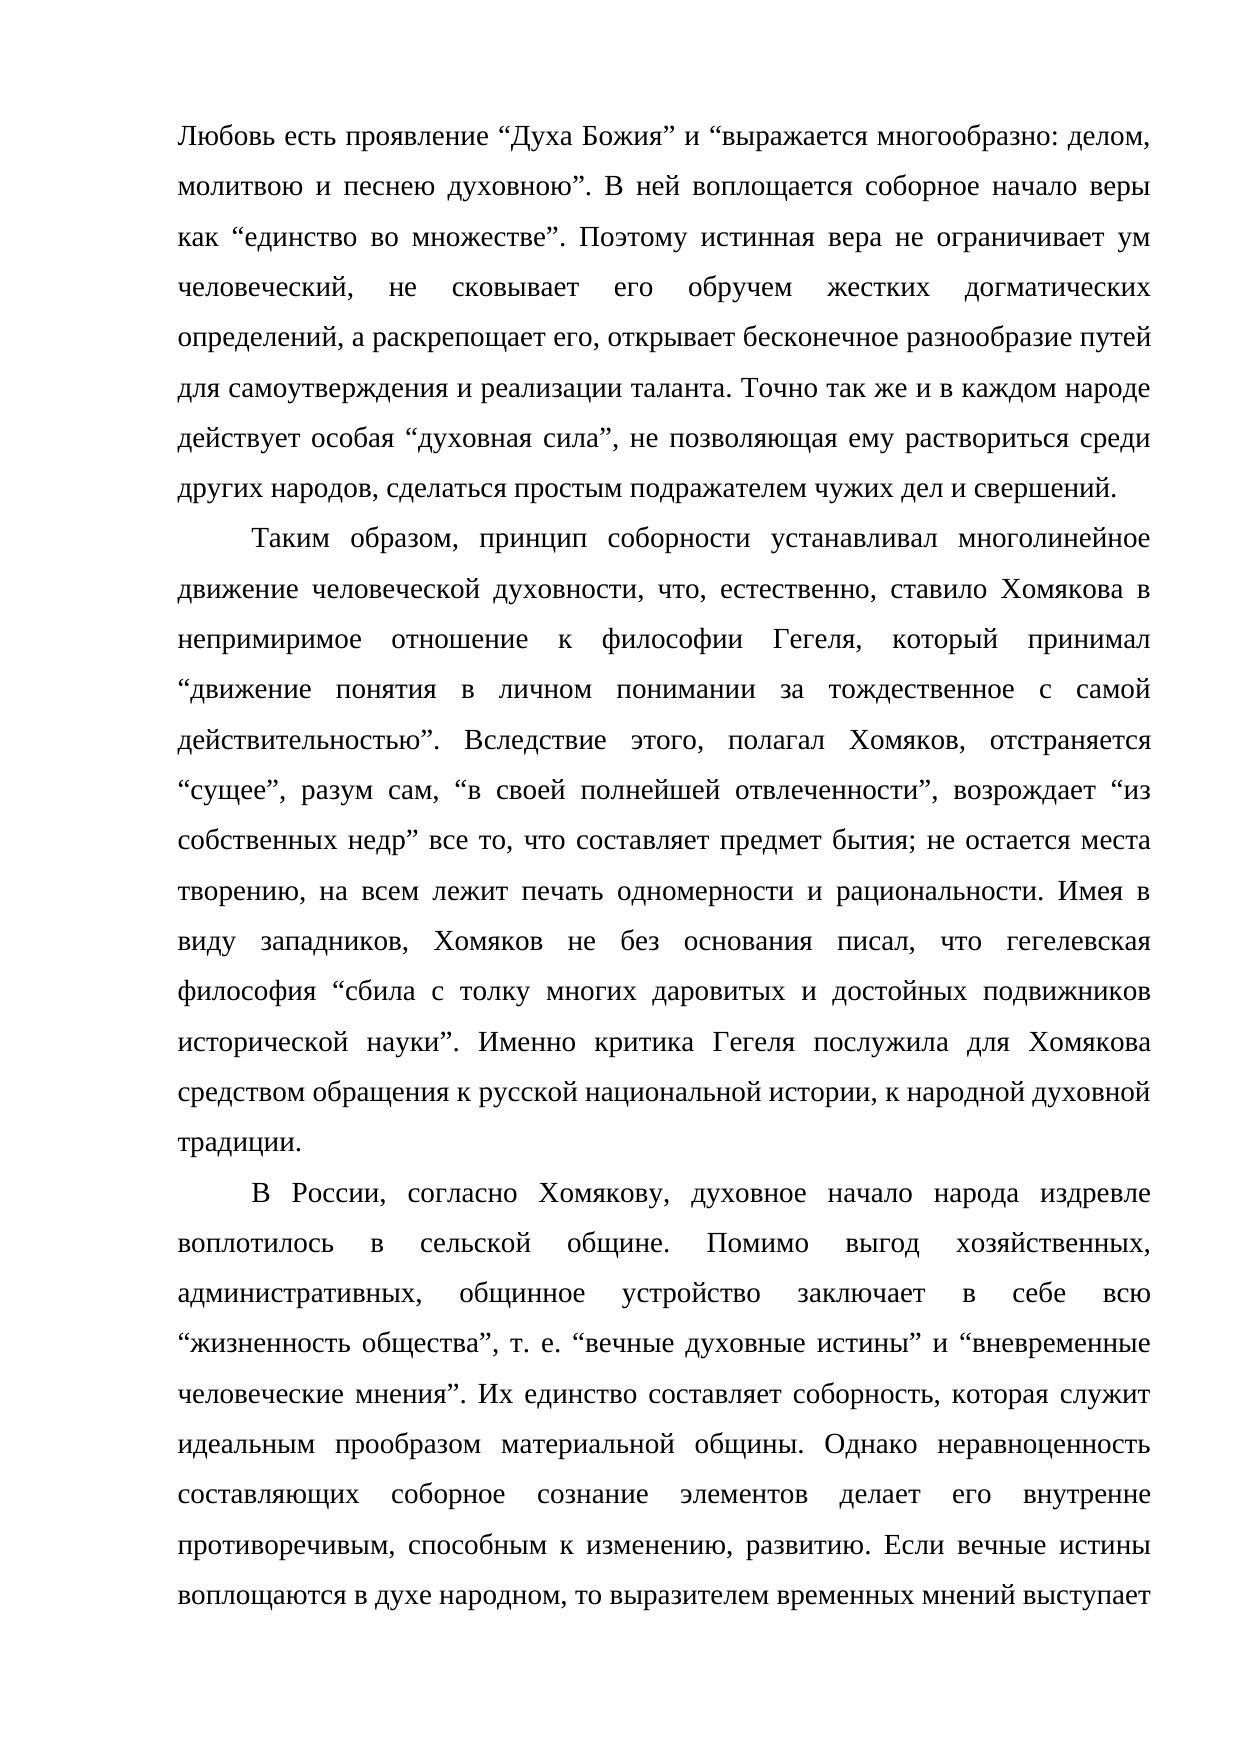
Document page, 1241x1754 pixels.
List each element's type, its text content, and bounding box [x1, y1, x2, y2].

text Таким образом, принцип соборности устанавливал многолинейное движение человеческой духовности, что, естественно, ставило Хомякова в непримиримое отношение к философии Гегеля, который принимал “движение понятия в личном понимании за тождественное с самой действительностью”. Вследствие этого, полагал Хомяков, отстраняется “сущее”, разум сам, “в своей полнейшей отвлеченности”, возрождает “из собственных недр” все то, что составляет предмет бытия; не остается места творению, на всем лежит печать одномерности и рациональности. Имея в виду западников, Хомяков не без основания писал, что гегелевская философия “сбила с толку многих даровитых и достойных подвижников исторической науки”. Именно критика Гегеля послужила для Хомякова средством обращения к русской национальной истории, к народной духовной традиции. [177, 521, 1152, 1158]
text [177, 118, 1152, 504]
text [177, 1175, 1152, 1611]
